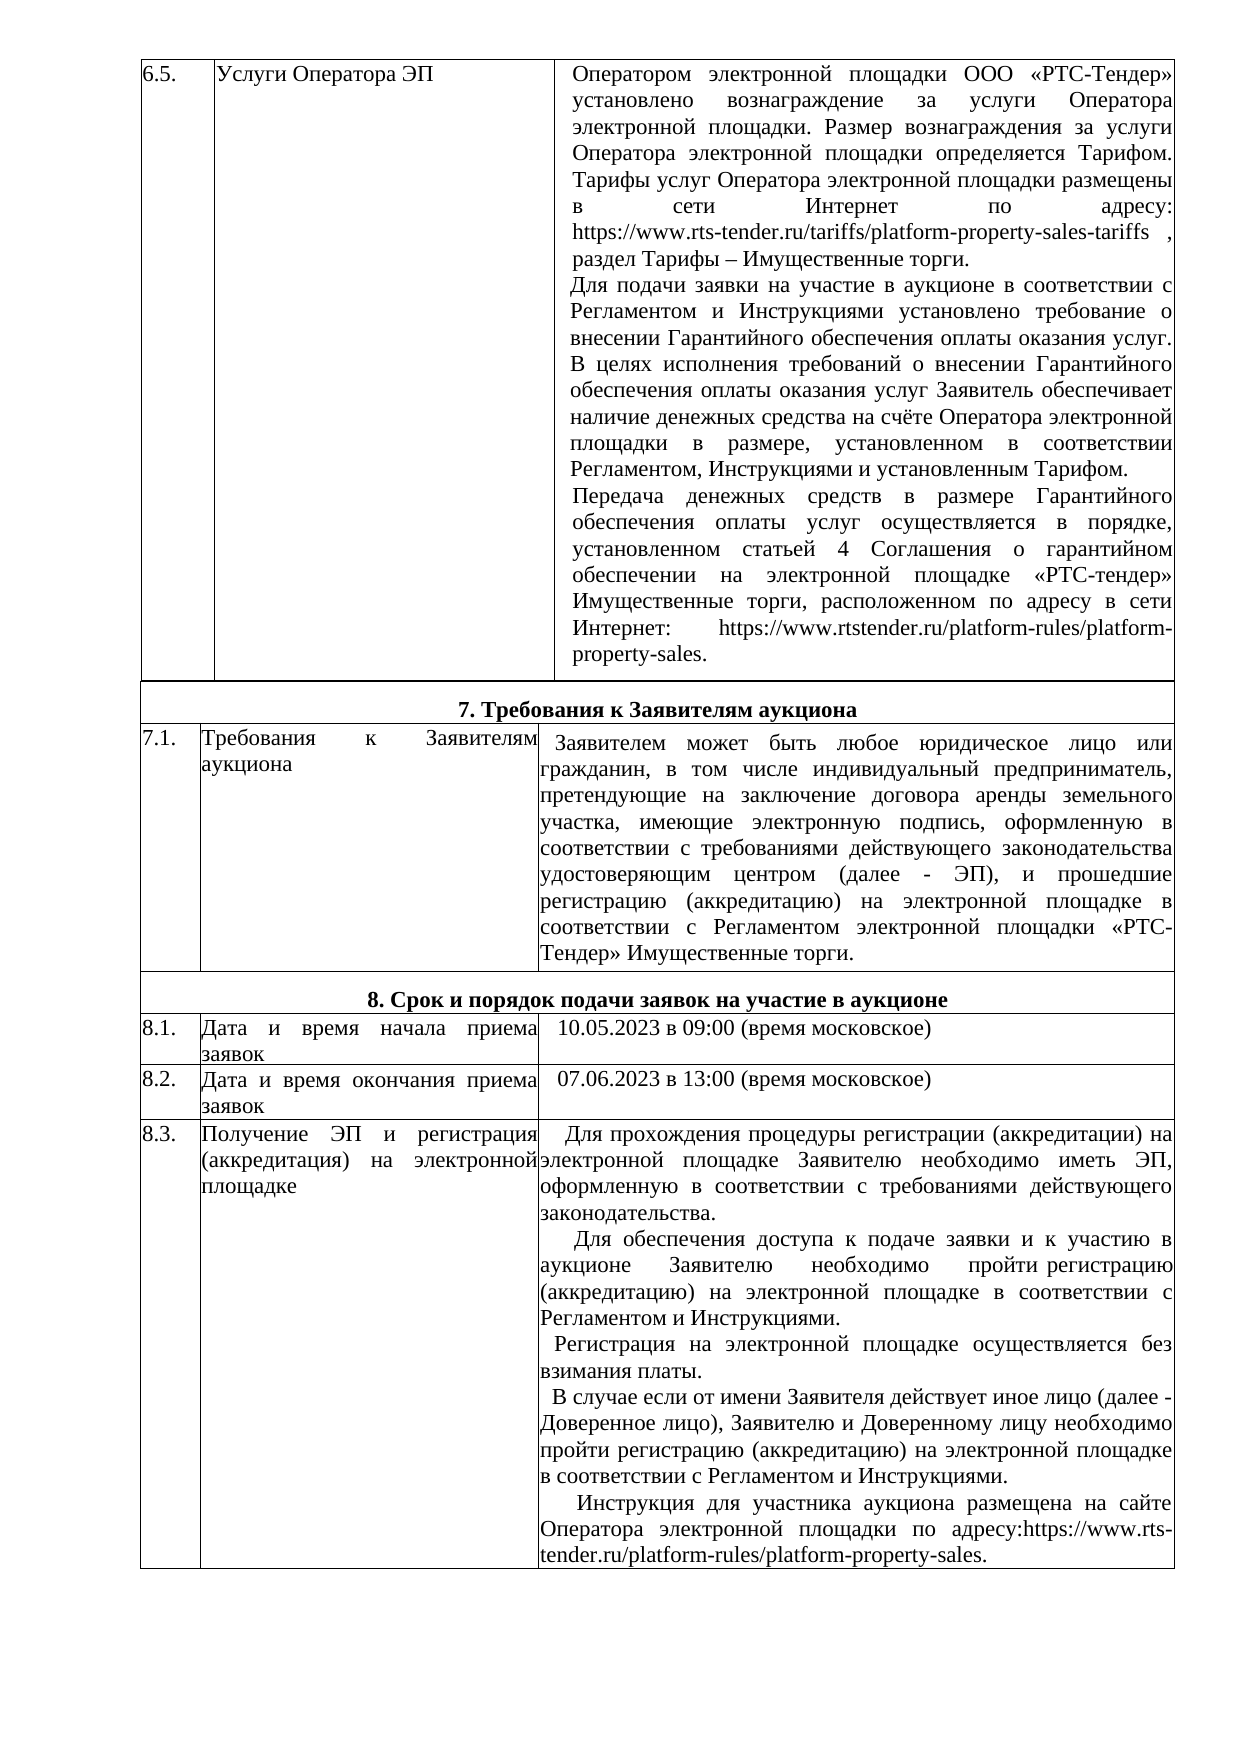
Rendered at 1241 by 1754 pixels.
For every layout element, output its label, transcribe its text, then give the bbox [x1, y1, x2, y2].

table_cell Оператором электронной площадки ООО «РТС-Тендер» установлено вознаграждение за услуги Оператора электронной площадки. Размер вознаграждения за услуги Оператора электронной площадки определяется Тарифом. Тарифы услуг Оператора электронной площадки размещены в сети Интернет по адресу: https://www.rts-tender.ru/tariffs/platform-property-sales-tariffs , раздел Тарифы – Имущественные торги. Для подачи заявки на участие в аукционе в соответствии с Регламентом и Инструкциями установлено требование о внесении Гарантийного обеспечения оплаты оказания услуг. В целях исполнения требований о внесении Гарантийного обеспечения оплаты оказания услуг Заявитель обеспечивает наличие денежных средства на счёте Оператора электронной площадки в размере, установленном в соответствии Регламентом, Инструкциями и установленным Тарифом. Передача денежных средств в размере Гарантийного обеспечения оплаты услуг осуществляется в порядке, установленном статьей 4 Соглашения о гарантийном обеспечении на электронной площадке «РТС-тендер» Имущественные торги, расположенном по адресу в сети Интернет: https://www.rtstender.ru/platform-rules/platform-property-sales. [555, 60, 1174, 679]
table_header 7. Требования к Заявителям аукциона [141, 682, 1174, 723]
table_cell Для прохождения процедуры регистрации (аккредитации) на электронной площадке Заявителю необходимо иметь ЭП, оформленную в соответствии с требованиями действующего законодательства. Для обеспечения доступа к подаче заявки и к участию в аукционе Заявителю необходимо пройти регистрацию (аккредитацию) на электронной площадке в соответствии с Регламентом и Инструкциями. Регистрация на электронной площадке осуществляется без взимания платы. В случае если от имени Заявителя действует иное лицо (далее - Доверенное лицо), Заявителю и Доверенному лицу необходимо пройти регистрацию (аккредитацию) на электронной площадке в соответствии с Регламентом и Инструкциями. Инструкция для участника аукциона размещена на сайте Оператора электронной площадки по адресу:https://www.rts-tender.ru/platform-rules/platform-property-sales. [539, 1120, 1174, 1568]
table_cell 8. Срок и порядок подачи заявок на участие в аукционе [141, 972, 1174, 1013]
table_cell 10.05.2023 в 09:00 (время московское) [539, 1014, 1174, 1063]
table_cell 7.1. [141, 724, 200, 971]
table_cell 07.06.2023 в 13:00 (время московское) [539, 1065, 1174, 1118]
table_cell Дата и время окончания приема заявок [201, 1065, 538, 1118]
table_cell 8.1. [141, 1014, 200, 1063]
table_cell Заявителем может быть любое юридическое лицо или гражданин, в том числе индивидуальный предприниматель, претендующие на заключение договора аренды земельного участка, имеющие электронную подпись, оформленную в соответствии с требованиями действующего законодательства удостоверяющим центром (далее - ЭП), и прошедшие регистрацию (аккредитацию) на электронной площадке в соответствии с Регламентом электронной площадки «РТС-Тендер» Имущественные торги. [539, 724, 1174, 971]
table_cell 8.2. [141, 1065, 200, 1118]
table_cell Получение ЭП и регистрация (аккредитация) на электронной площадке [201, 1120, 538, 1568]
table_cell Дата и время начала приема заявок [201, 1014, 538, 1063]
table_cell Услуги Оператора ЭП [215, 60, 554, 679]
table_cell Требования к Заявителям аукциона [201, 724, 538, 971]
table_cell 8.3. [141, 1120, 200, 1568]
table_cell 6.5. [142, 60, 214, 679]
